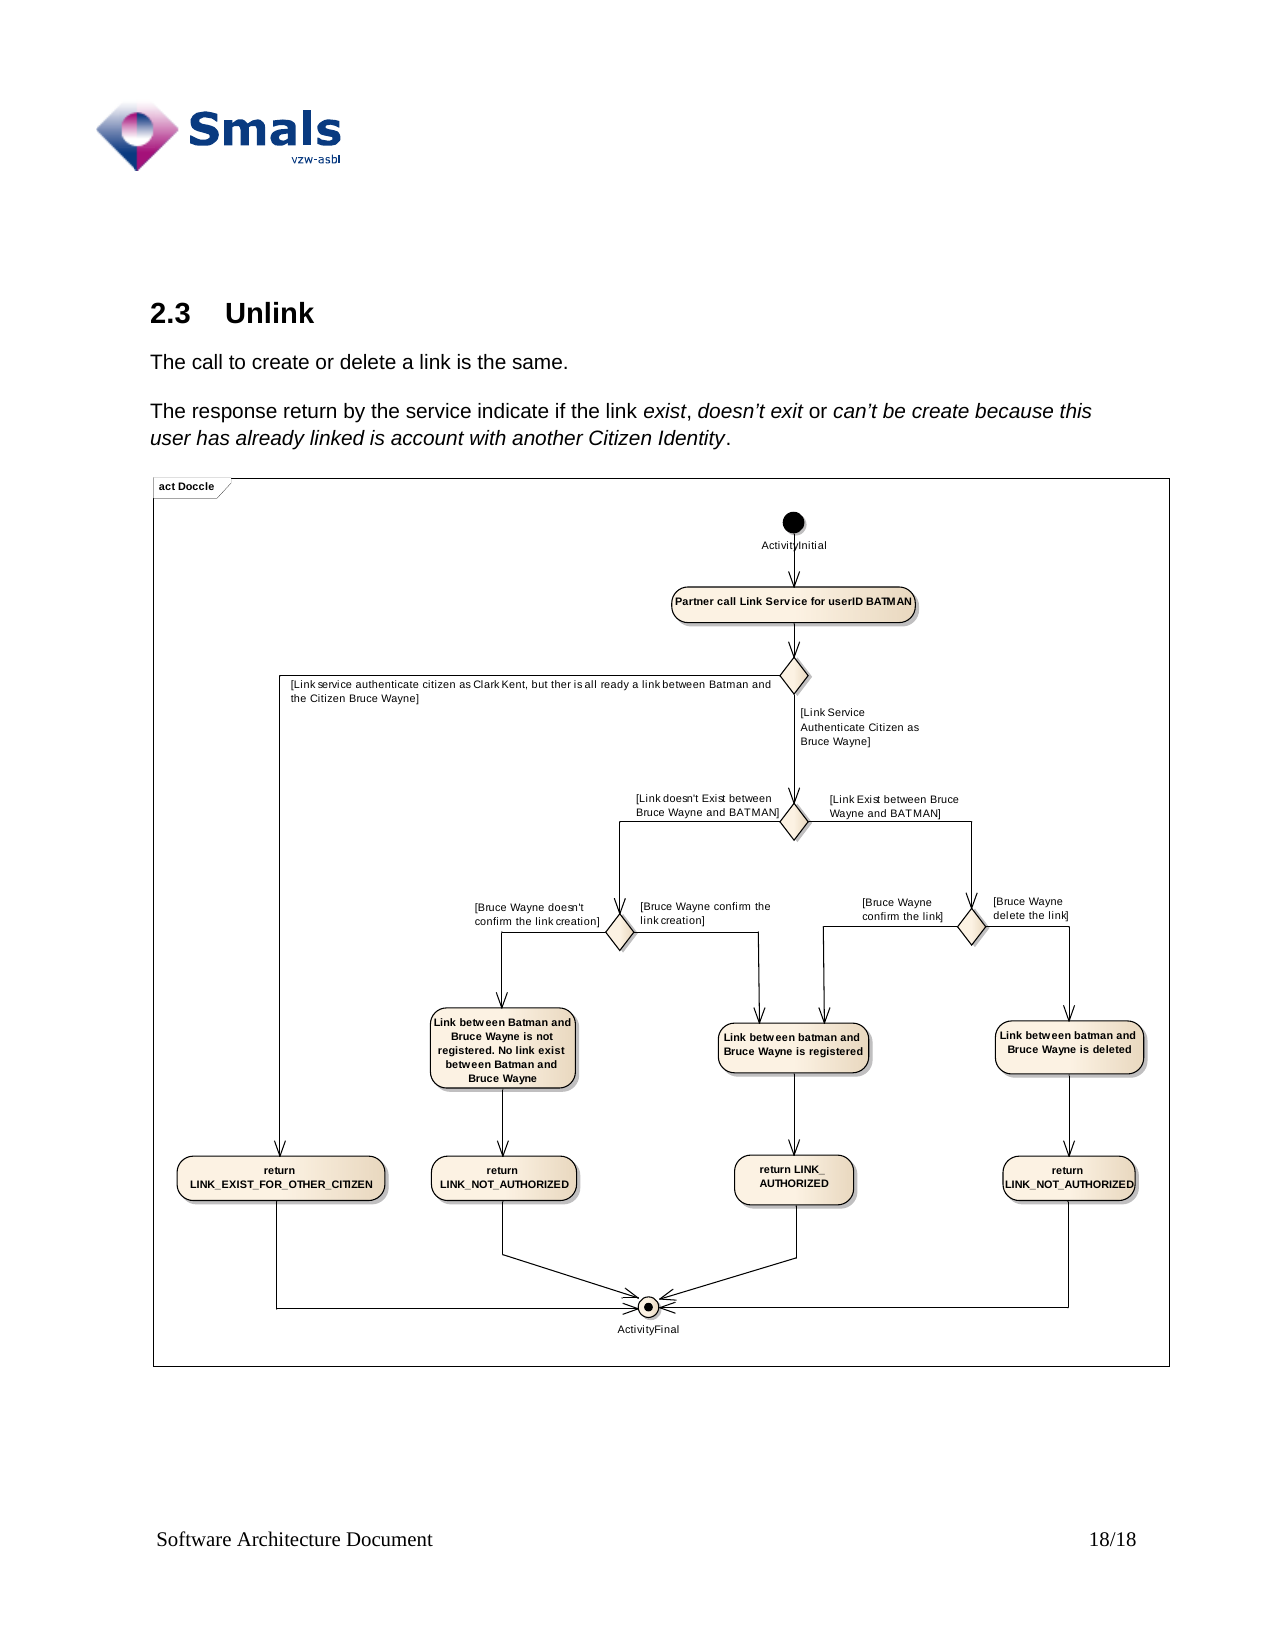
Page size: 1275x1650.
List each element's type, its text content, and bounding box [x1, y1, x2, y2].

text The response return by the service indicate if the link exist, doesn’t exit or can’t be create because this user has already linked is account with another Citizen Identity. [150, 398, 1125, 450]
text The call to create or delete a link is the same. [150, 350, 1125, 374]
subtitle Unlink [150, 296, 1125, 329]
